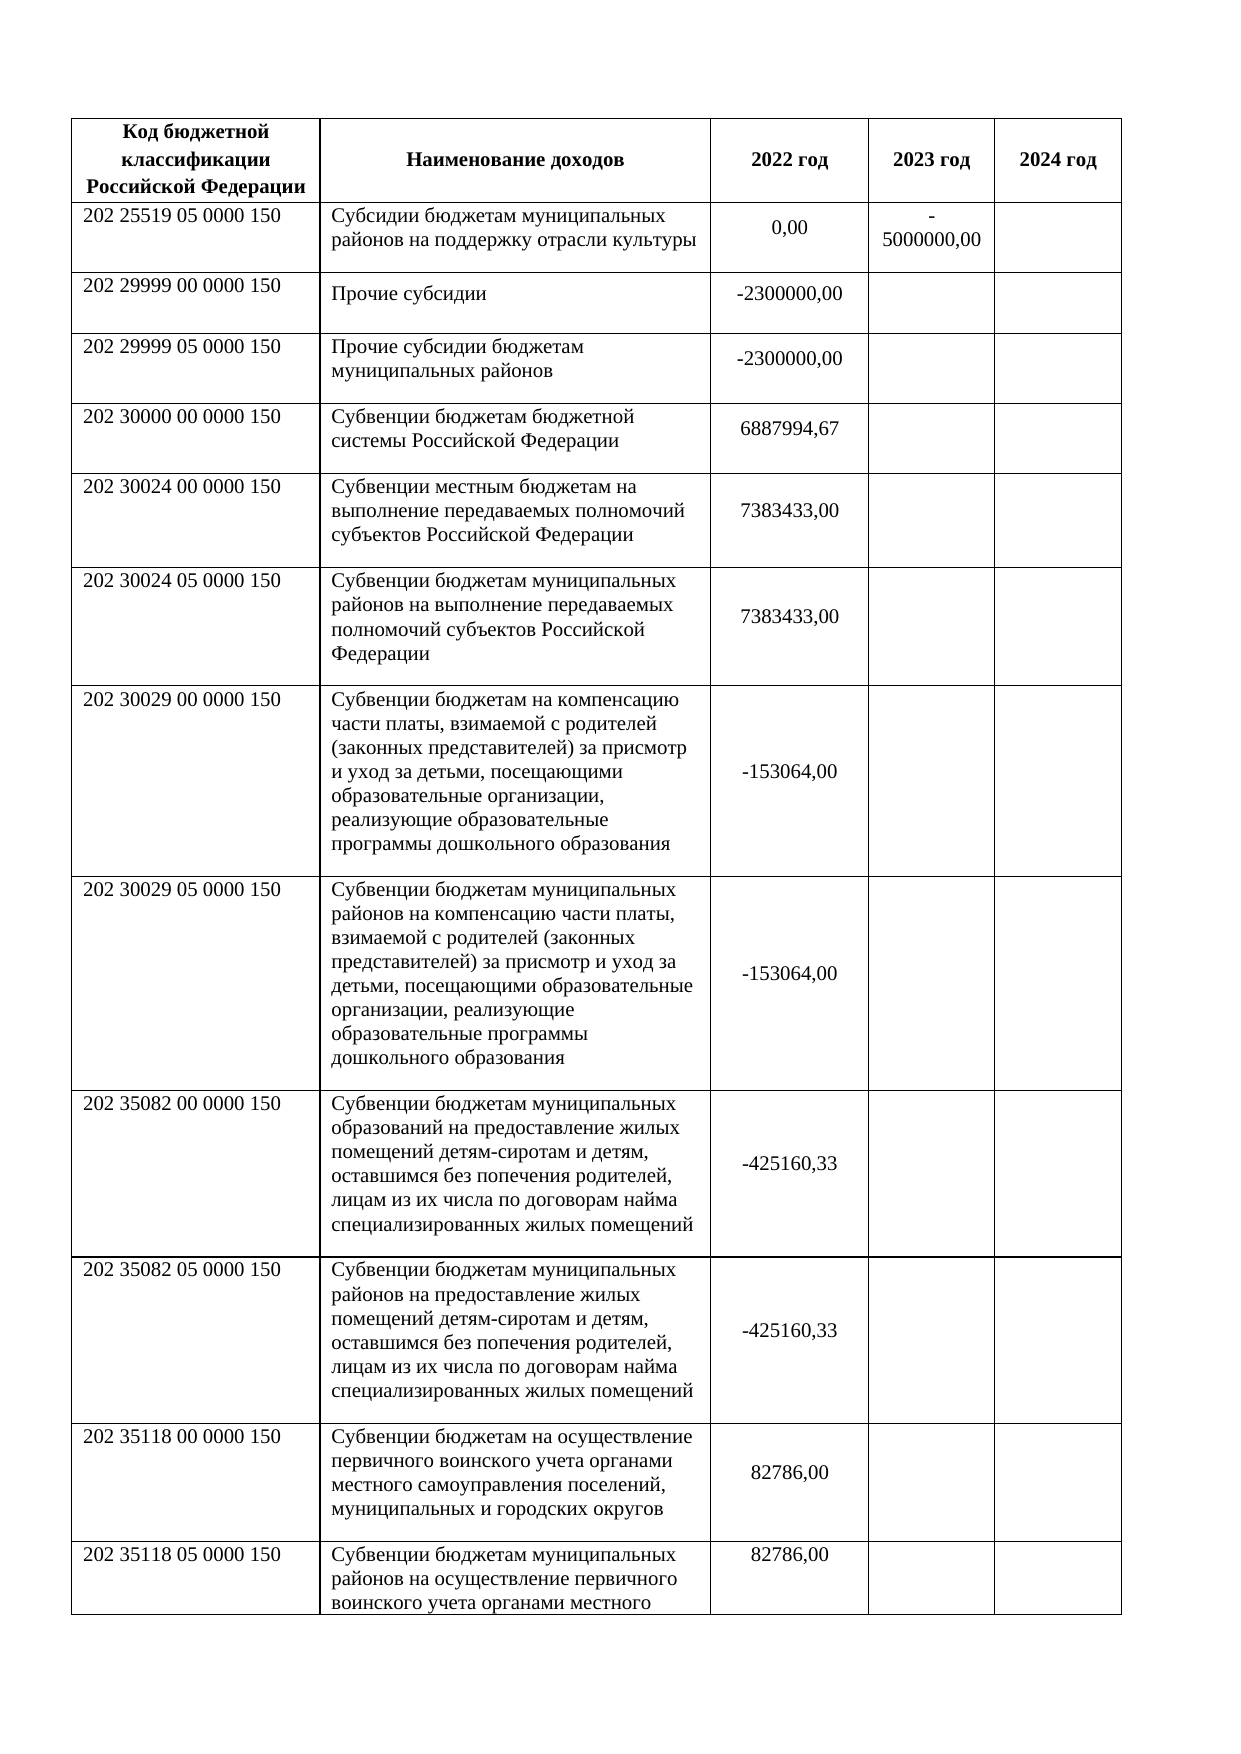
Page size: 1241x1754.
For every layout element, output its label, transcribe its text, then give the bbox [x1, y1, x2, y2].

table_cell 202 30024 00 0000 150 [72, 474, 319, 567]
table_cell [995, 1542, 1121, 1614]
table_cell [869, 1424, 994, 1541]
table_header Код бюджетной классификации Российской Федерации [72, 119, 319, 202]
table_cell [869, 1091, 994, 1256]
table_cell [995, 568, 1121, 685]
table_cell [869, 474, 994, 567]
table_header Наименование доходов [321, 119, 710, 202]
table_cell 202 35082 05 0000 150 [72, 1258, 319, 1423]
table_header 2022 год [711, 119, 868, 202]
table_cell Прочие субсидии бюджетам муниципальных районов [321, 334, 710, 403]
table_cell 7383433,00 [711, 568, 868, 685]
table_cell -2300000,00 [711, 273, 868, 333]
table_cell -425160,33 [711, 1091, 868, 1256]
table_cell [995, 273, 1121, 333]
table_cell [869, 334, 994, 403]
table_cell 82786,00 [711, 1542, 868, 1614]
table_cell [869, 404, 994, 473]
table_cell 202 30029 00 0000 150 [72, 686, 319, 876]
table_cell -153064,00 [711, 877, 868, 1090]
table_cell 202 35082 00 0000 150 [72, 1091, 319, 1256]
table_cell 202 30029 05 0000 150 [72, 877, 319, 1090]
table_cell [995, 1091, 1121, 1256]
table_cell [869, 568, 994, 685]
table_cell -2300000,00 [711, 334, 868, 403]
table_cell 6887994,67 [711, 404, 868, 473]
table_cell 82786,00 [711, 1424, 868, 1541]
table_cell -5000000,00 [869, 203, 994, 272]
table_cell -153064,00 [711, 686, 868, 876]
table_cell [869, 1542, 994, 1614]
table_cell -425160,33 [711, 1258, 868, 1423]
table_cell [995, 334, 1121, 403]
table_cell Субвенции бюджетам бюджетной системы Российской Федерации [321, 404, 710, 473]
table_header 2024 год [995, 119, 1121, 202]
table_cell [869, 877, 994, 1090]
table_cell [321, 1542, 710, 1614]
table_cell Субвенции бюджетам на компенсацию части платы, взимаемой с родителей (законных представителей) за присмотр и уход за детьми, посещающими образовательные организации, реализующие образовательные программы дошкольного образования [321, 686, 710, 876]
table_header 2023 год [869, 119, 994, 202]
table_cell [995, 474, 1121, 567]
table_cell 202 35118 05 0000 150 [72, 1542, 319, 1614]
table_cell 7383433,00 [711, 474, 868, 567]
table_cell [995, 404, 1121, 473]
table_cell 0,00 [711, 203, 868, 272]
table_cell [995, 203, 1121, 272]
table_cell Субвенции бюджетам на осуществление первичного воинского учета органами местного самоуправления поселений, муниципальных и городских округов [321, 1424, 710, 1541]
table_cell Субвенции местным бюджетам на выполнение передаваемых полномочий субъектов Российской Федерации [321, 474, 710, 567]
table_cell Субвенции бюджетам муниципальных районов на предоставление жилых помещений детям-сиротам и детям, оставшимся без попечения родителей, лицам из их числа по договорам найма специализированных жилых помещений [321, 1258, 710, 1423]
table_cell 202 29999 05 0000 150 [72, 334, 319, 403]
table_cell 202 30000 00 0000 150 [72, 404, 319, 473]
table_cell Прочие субсидии [321, 273, 710, 333]
table_cell 202 30024 05 0000 150 [72, 568, 319, 685]
table_cell [869, 273, 994, 333]
table_cell [995, 1258, 1121, 1423]
table_cell Субсидии бюджетам муниципальных районов на поддержку отрасли культуры [321, 203, 710, 272]
table_cell [995, 1424, 1121, 1541]
table_cell [869, 686, 994, 876]
table_cell [869, 1258, 994, 1423]
table_cell 202 25519 05 0000 150 [72, 203, 319, 272]
table_cell Субвенции бюджетам муниципальных районов на компенсацию части платы, взимаемой с родителей (законных представителей) за присмотр и уход за детьми, посещающими образовательные организации, реализующие образовательные программы дошкольного образования [321, 877, 710, 1090]
table_cell 202 35118 00 0000 150 [72, 1424, 319, 1541]
table_cell Субвенции бюджетам муниципальных образований на предоставление жилых помещений детям-сиротам и детям, оставшимся без попечения родителей, лицам из их числа по договорам найма специализированных жилых помещений [321, 1091, 710, 1256]
table_cell [995, 877, 1121, 1090]
table_cell 202 29999 00 0000 150 [72, 273, 319, 333]
table_cell [995, 686, 1121, 876]
table_cell Субвенции бюджетам муниципальных районов на выполнение передаваемых полномочий субъектов Российской Федерации [321, 568, 710, 685]
